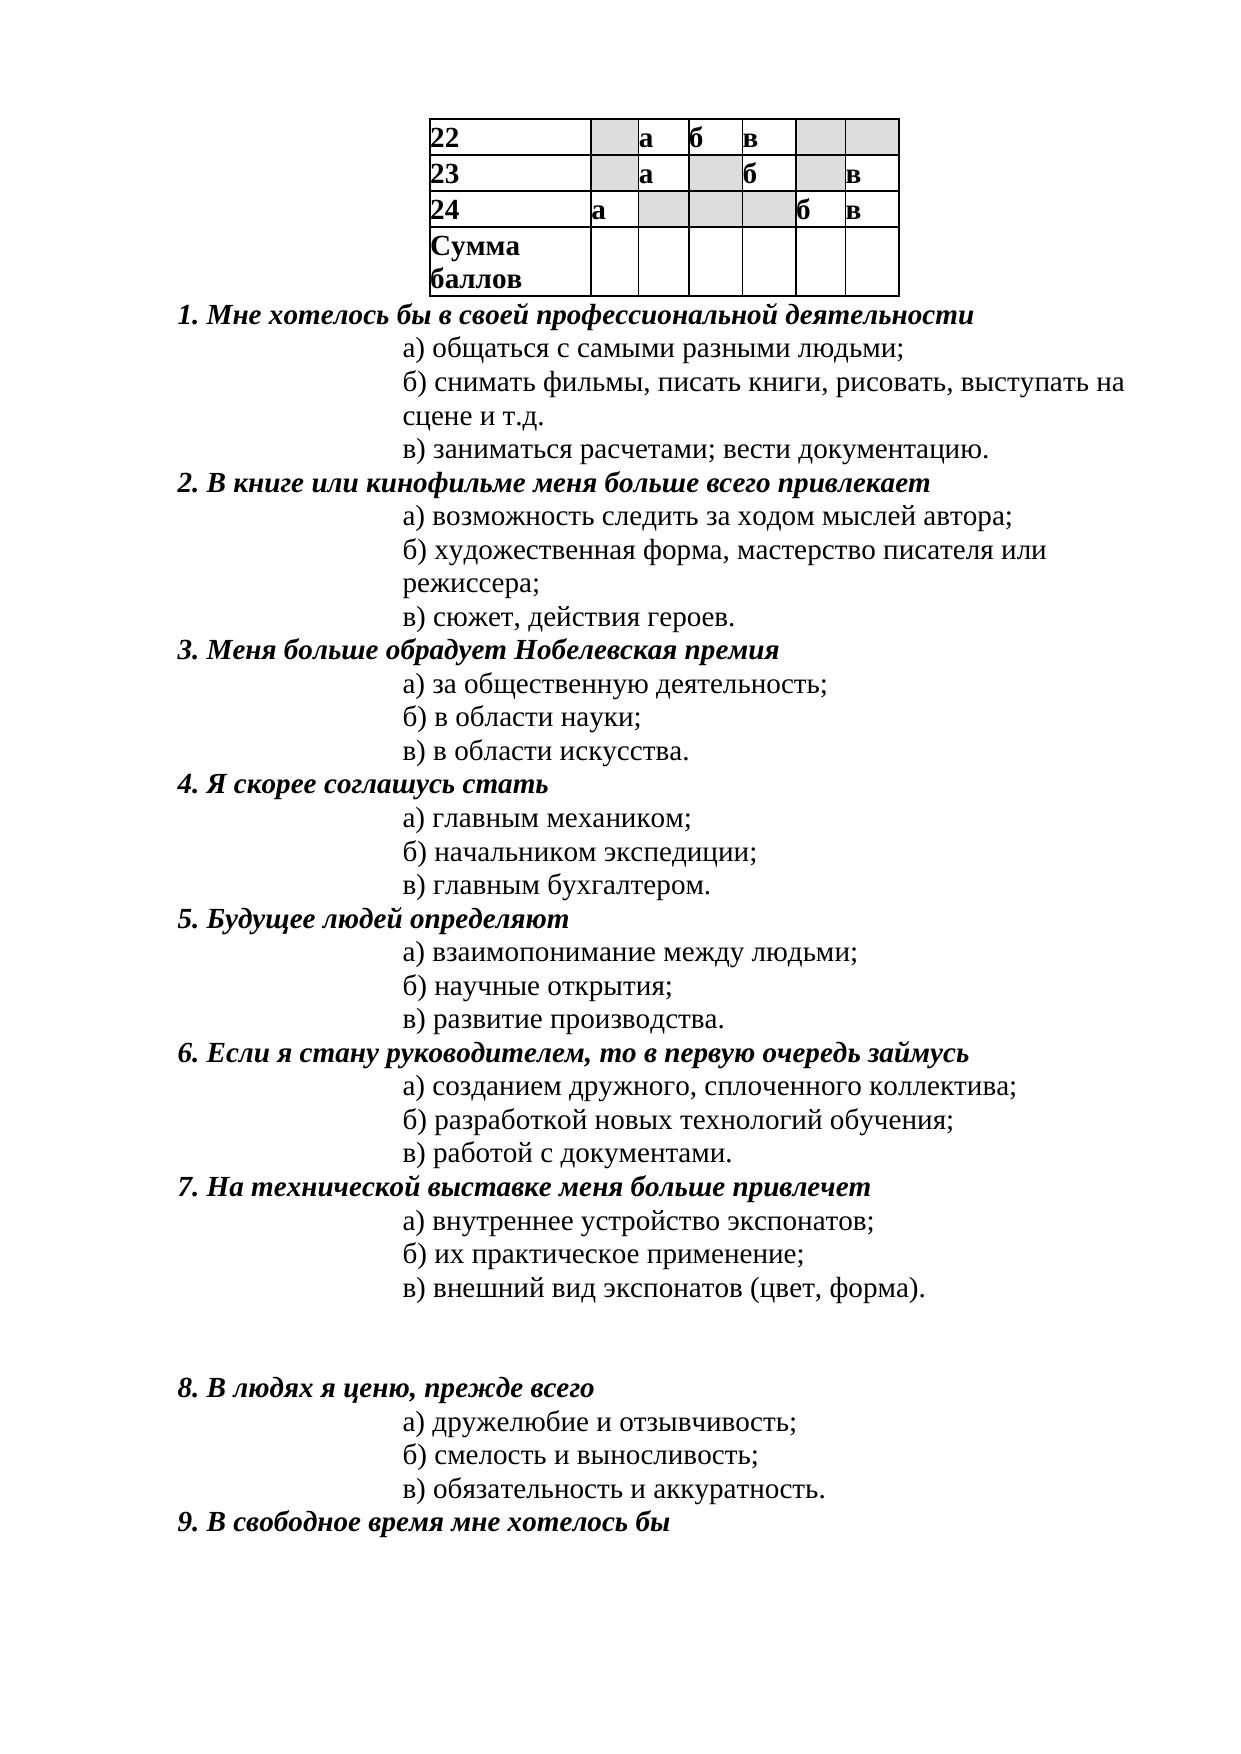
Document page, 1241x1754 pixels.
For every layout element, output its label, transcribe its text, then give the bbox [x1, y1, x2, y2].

text а) возможность следить за ходом мыслей автора; б) художественная форма, мастерство писателя или режиссера; в) сюжет, действия героев. [402, 498, 1152, 632]
table_cell [592, 120, 638, 154]
table_cell [592, 156, 638, 190]
table_cell а [639, 156, 688, 190]
table_cell [797, 156, 845, 190]
text а) за общественную деятельность; б) в области науки; в) в области искусства. [402, 666, 1152, 767]
table_cell 22 [431, 120, 590, 154]
table_cell в [846, 156, 898, 190]
table_cell [743, 192, 795, 226]
table_cell [592, 228, 638, 295]
text а) созданием дружного, сплоченного коллектива; б) разработкой новых технологий обучения; в) работой с документами. [402, 1068, 1152, 1169]
text а) общаться с самыми разными людьми; б) снимать фильмы, писать книги, рисовать, выступать на сцене и т.д. в) заниматься расчетами; вести документацию. [402, 331, 1152, 465]
text а) дружелюбие и отзывчивость; б) смелость и выносливость; в) обязательность и аккуратность. [402, 1404, 1152, 1504]
text а) взаимопонимание между людьми; б) научные открытия; в) развитие производства. [402, 934, 1152, 1035]
text 1. Мне хотелось бы в своей профессиональной деятельности [177, 297, 1152, 331]
table_cell в [846, 192, 898, 226]
text 2. В книге или кинофильме меня больше всего привлекает [177, 465, 1152, 498]
text 6. Если я стану руководителем, то в первую очередь займусь [177, 1035, 1152, 1068]
text 8. В людях я ценю, прежде всего [177, 1370, 1152, 1404]
text 9. В свободное время мне хотелось бы [177, 1504, 1152, 1538]
table_cell в [743, 120, 795, 154]
table_cell [690, 156, 742, 190]
text 4. Я скорее соглашусь стать [177, 767, 1152, 800]
text 3. Меня больше обрадует Нобелевская премия [177, 632, 1152, 666]
table_cell б [797, 192, 845, 226]
text а) главным механиком; б) начальником экспедиции; в) главным бухгалтером. [402, 800, 1152, 901]
table_cell [690, 192, 742, 226]
table_cell а [592, 192, 638, 226]
text а) внутреннее устройство экспонатов; б) их практическое применение; в) внешний вид экспонатов (цвет, форма). [402, 1203, 1152, 1303]
table_cell 24 [431, 192, 590, 226]
table_cell [797, 228, 845, 295]
table_cell [639, 228, 688, 295]
text 5. Будущее людей определяют [177, 901, 1152, 934]
table_cell [846, 228, 898, 295]
table_cell [639, 192, 688, 226]
text 7. На технической выставке меня больше привлечет [177, 1169, 1152, 1203]
table_cell б [690, 120, 742, 154]
table_cell 23 [431, 156, 590, 190]
table_cell [690, 228, 742, 295]
table_cell Сумма баллов [431, 228, 590, 295]
table_cell [797, 120, 845, 154]
table_cell [846, 120, 898, 154]
table_cell а [639, 120, 688, 154]
table_cell б [743, 156, 795, 190]
table_cell [743, 228, 795, 295]
